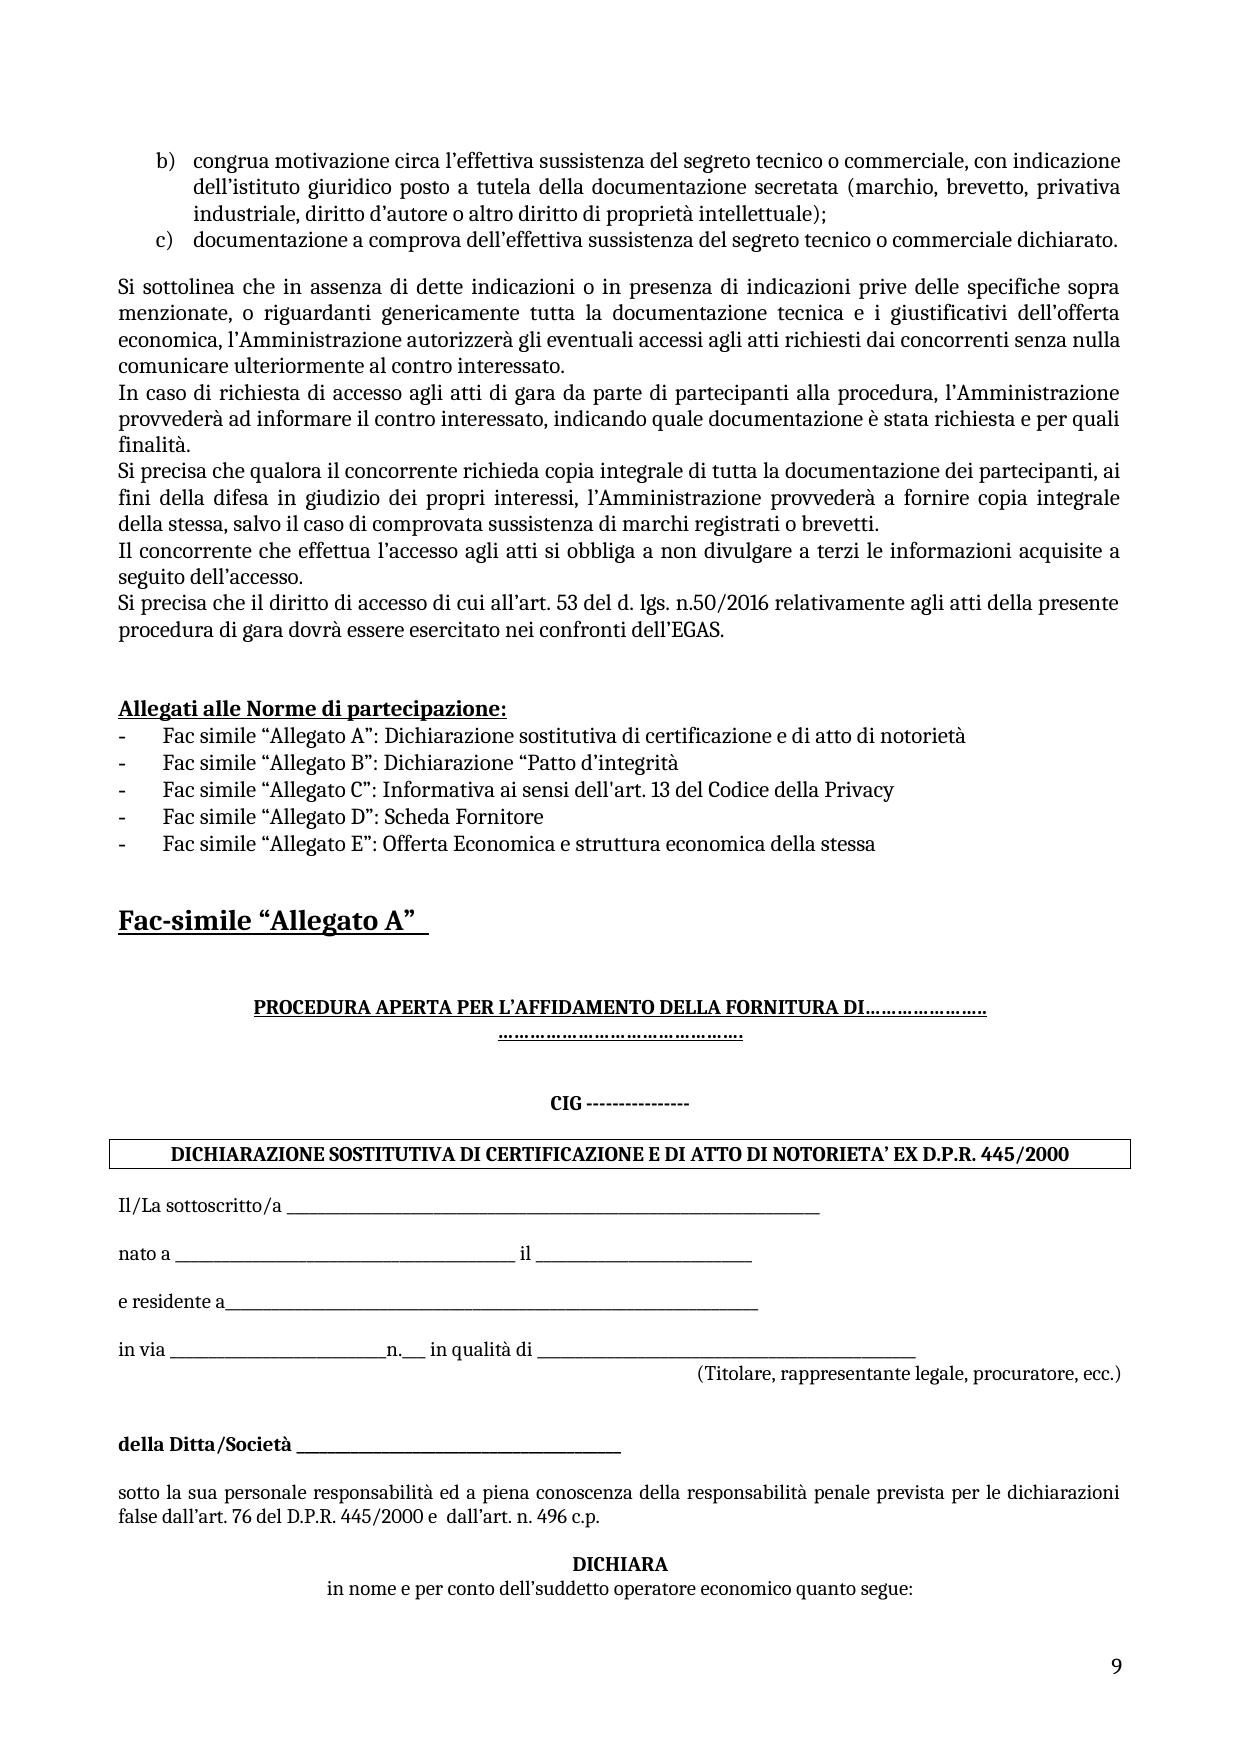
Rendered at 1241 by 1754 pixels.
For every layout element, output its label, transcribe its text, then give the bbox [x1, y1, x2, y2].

text (Titolare, rappresentante legale, procuratore, ecc.) [118, 1361, 1122, 1385]
list Fac simile “Allegato E”: Offerta Economica e struttura economica della stessa [118, 830, 1122, 857]
list Fac simile “Allegato D”: Scheda Fornitore [118, 803, 1122, 830]
text ………………………………………. [118, 1019, 1122, 1043]
text Il/La sottoscritto/a _____________________________________________________________________ [118, 1193, 1122, 1217]
list Fac simile “Allegato C”: Informativa ai sensi dell'art. 13 del Codice della Privacy [118, 776, 1122, 803]
text in via ____________________________n.___ in qualità di _________________________________________________ [118, 1337, 1122, 1361]
text Si precisa che qualora il concorrente richieda copia integrale di tutta la documentazione dei partecipanti, ai fini della difesa in giudizio dei propri interessi, l’Amministrazione provvederà a fornire copia integrale della stessa, salvo il caso di comprovata sussistenza di marchi registrati o brevetti. [118, 458, 1122, 537]
list documentazione a comprova dell’effettiva sussistenza del segreto tecnico o commerciale dichiarato. [156, 227, 1122, 253]
text Si precisa che il diritto di accesso di cui all’art. 53 del d. lgs. n.50/2016 relativamente agli atti della presente procedura di gara dovrà essere esercitato nei confronti dell’EGAS. [118, 590, 1122, 643]
text DICHIARA [118, 1553, 1122, 1577]
text Si sottolinea che in assenza di dette indicazioni o in presenza di indicazioni prive delle specifiche sopra menzionate, o riguardanti genericamente tutta la documentazione tecnica e i giustificativi dell’offerta economica, l’Amministrazione autorizzerà gli eventuali accessi agli atti richiesti dai concorrenti senza nulla comunicare ulteriormente al contro interessato. [118, 274, 1122, 379]
list Fac simile “Allegato B”: Dichiarazione “Patto d’integrità [118, 749, 1122, 776]
text PROCEDURA APERTA PER L’AFFIDAMENTO DELLA FORNITURA DI………………….. [118, 996, 1122, 1019]
text Fac-simile “Allegato A” [118, 904, 1122, 938]
text della Ditta/Società __________________________________________ [118, 1433, 1122, 1457]
text Il concorrente che effettua l’accesso agli atti si obbliga a non divulgare a terzi le informazioni acquisite a seguito dell’accesso. [118, 537, 1122, 590]
text in nome e per conto dell’suddetto operatore economico quanto segue: [118, 1577, 1122, 1601]
list congrua motivazione circa l’effettiva sussistenza del segreto tecnico o commerciale, con indicazione dell’istituto giuridico posto a tutela della documentazione secretata (marchio, brevetto, privativa industriale, diritto d’autore o altro diritto di proprietà intellettuale); [156, 148, 1122, 227]
text e residente a_____________________________________________________________________ [118, 1289, 1122, 1313]
text DICHIARAZIONE SOSTITUTIVA DI CERTIFICAZIONE E DI ATTO DI NOTORIETA’ EX D.P.R. 445/2000 [110, 1140, 1130, 1168]
text sotto la sua personale responsabilità ed a piena conoscenza della responsabilità penale prevista per le dichiarazioni false dall’art. 76 del D.P.R. 445/2000 e dall’art. n. 496 c.p. [118, 1481, 1122, 1529]
text nato a ____________________________________________ il ____________________________ [118, 1241, 1122, 1265]
text In caso di richiesta di accesso agli atti di gara da parte di partecipanti alla procedura, l’Amministrazione provvederà ad informare il contro interessato, indicando quale documentazione è stata richiesta e per quali finalità. [118, 379, 1122, 458]
list Fac simile “Allegato A”: Dichiarazione sostitutiva di certificazione e di atto di notorietà [118, 722, 1122, 749]
text CIG ---------------- [118, 1091, 1122, 1115]
text Allegati alle Norme di partecipazione: [118, 696, 1122, 722]
